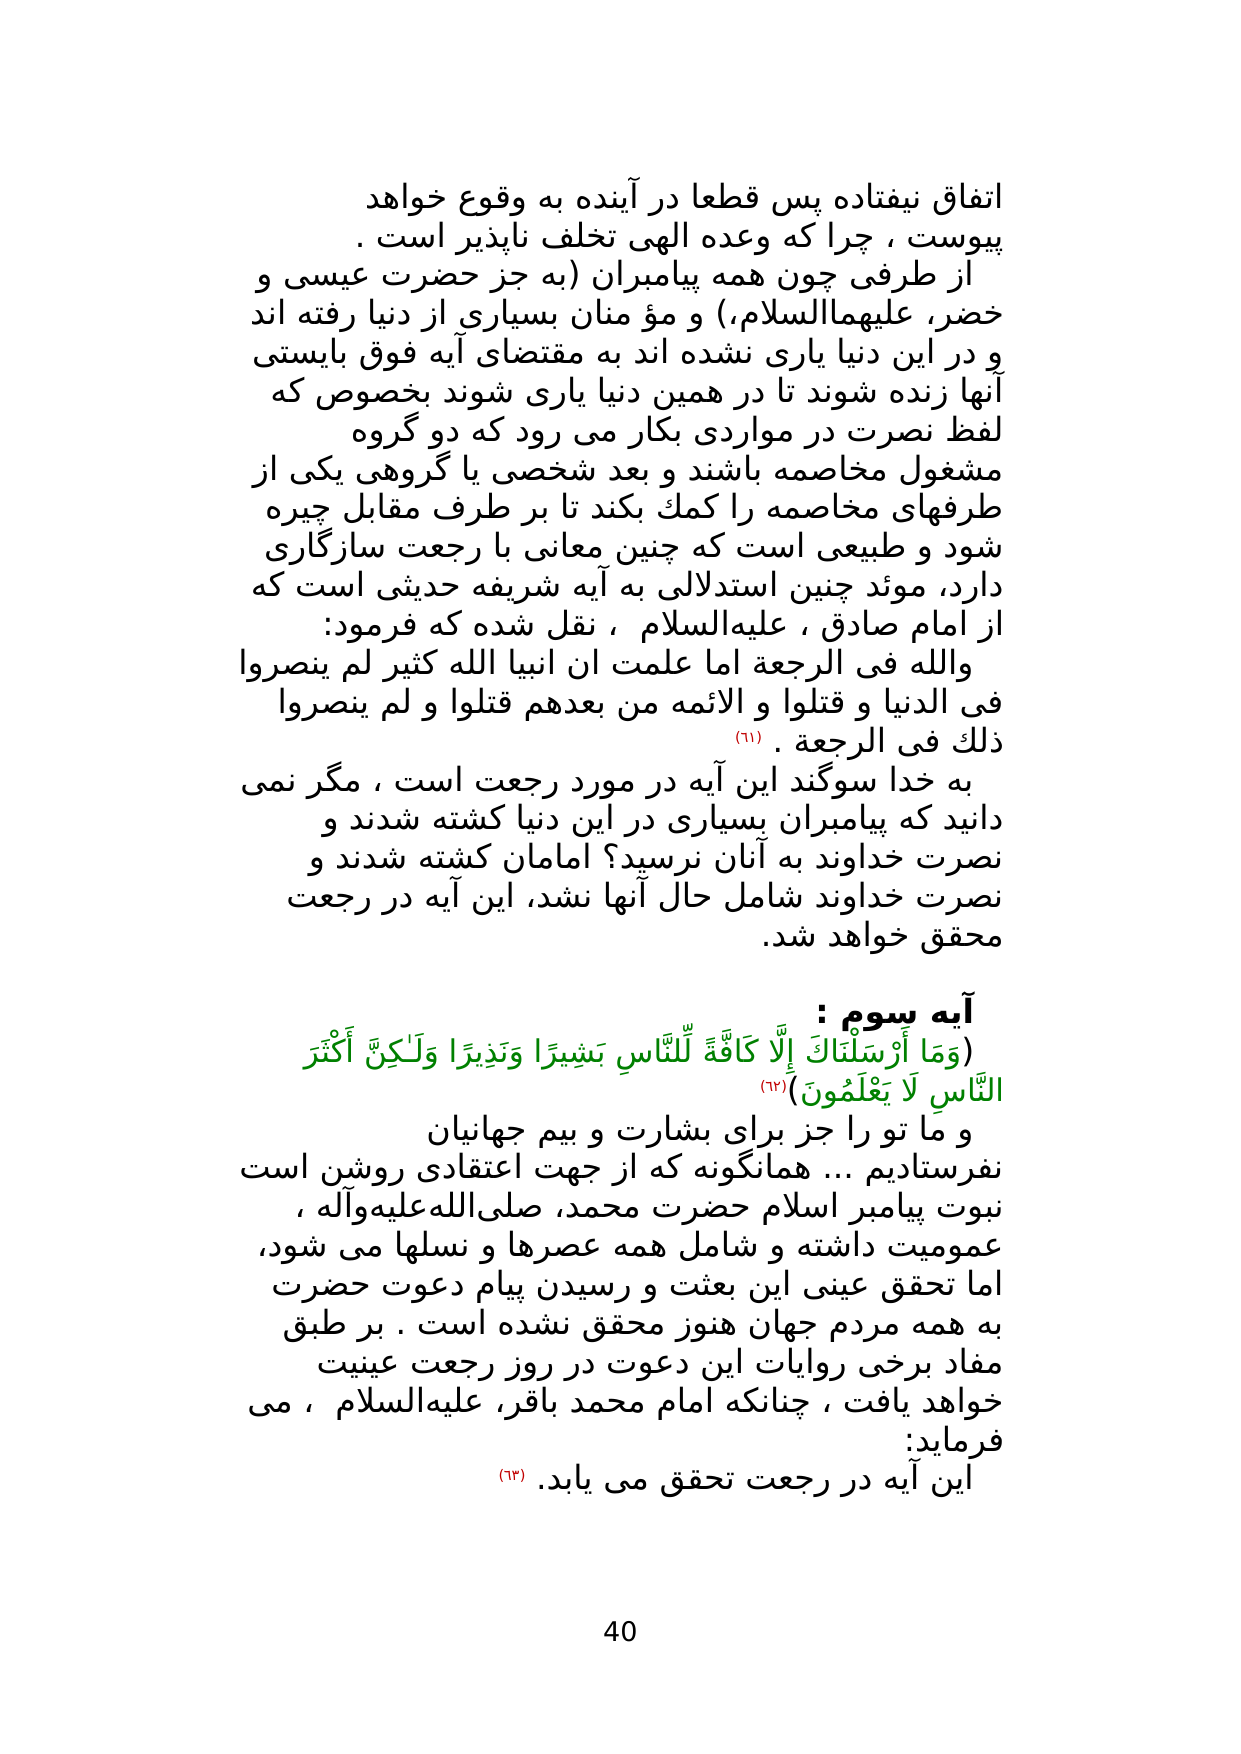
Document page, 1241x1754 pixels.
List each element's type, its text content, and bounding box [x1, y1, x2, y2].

text به خدا سوگند اين آيه در مورد رجعت است ، مگر نمى دانيد كه پيامبران بسيارى در اين دنيا كشته شدند و نصرت خداوند به آنان نرسيد؟ امامان كشته شدند و نصرت خداوند شامل حال آنها نشد، اين آيه در رجعت محقق خواهد شد. [236, 760, 1004, 954]
text والله فى الرجعة اما علمت ان انبيا الله كثير لم ينصروا فى الدنيا و قتلوا و الائمه من بعدهم قتلوا و لم ينصروا ذلك فى الرجعة . (٦١) [236, 643, 1004, 760]
text آيه سوم : [236, 993, 1004, 1031]
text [236, 177, 1004, 255]
text (وَمَا أَرْسَلْنَاكَ إِلَّا كَافَّةً لِّلنَّاسِ بَشِيرًا وَنَذِيرًا وَلَـٰكِنَّ أَكْثَرَ النَّاسِ لَا يَعْلَمُونَ)(٦٢) [236, 1031, 1004, 1109]
text اين آيه در رجعت تحقق مى يابد. (٦٣) [236, 1459, 1004, 1498]
text از طرفى چون همه پيامبران (به جز حضرت عيسى و خضر، عليهما‌السلام،) و مؤ منان بسيارى از دنيا رفته اند و در اين دنيا يارى نشده اند به مقتضاى آيه فوق بايستى آنها زنده شوند تا در همين دنيا يارى شوند بخصوص كه لفظ نصرت در مواردى بكار مى رود كه دو گروه مشغول مخاصمه باشند و بعد شخصى يا گروهى يكى از طرفهاى مخاصمه را كمك بكند تا بر طرف مقابل چيره شود و طبيعى است كه چنين معانى با رجعت سازگارى دارد، موئد چنين استدلالى به آيه شريفه حديثى است كه از امام صادق ، عليه‌السلام ، نقل شده كه فرمود: [236, 255, 1004, 643]
text و ما تو را جز براى بشارت و بيم جهانيان نفرستاديم ... همانگونه كه از جهت اعتقادى روشن است نبوت پيامبر اسلام حضرت محمد، صلى‌الله‌عليه‌وآله ، عموميت داشته و شامل همه عصرها و نسلها مى شود، اما تحقق عينى اين بعثت و رسيدن پيام دعوت حضرت به همه مردم جهان هنوز محقق نشده است . بر طبق مفاد برخى روايات اين دعوت در روز رجعت عينيت خواهد يافت ، چنانكه امام محمد باقر، عليه‌السلام ، مى فرمايد: [236, 1109, 1004, 1459]
